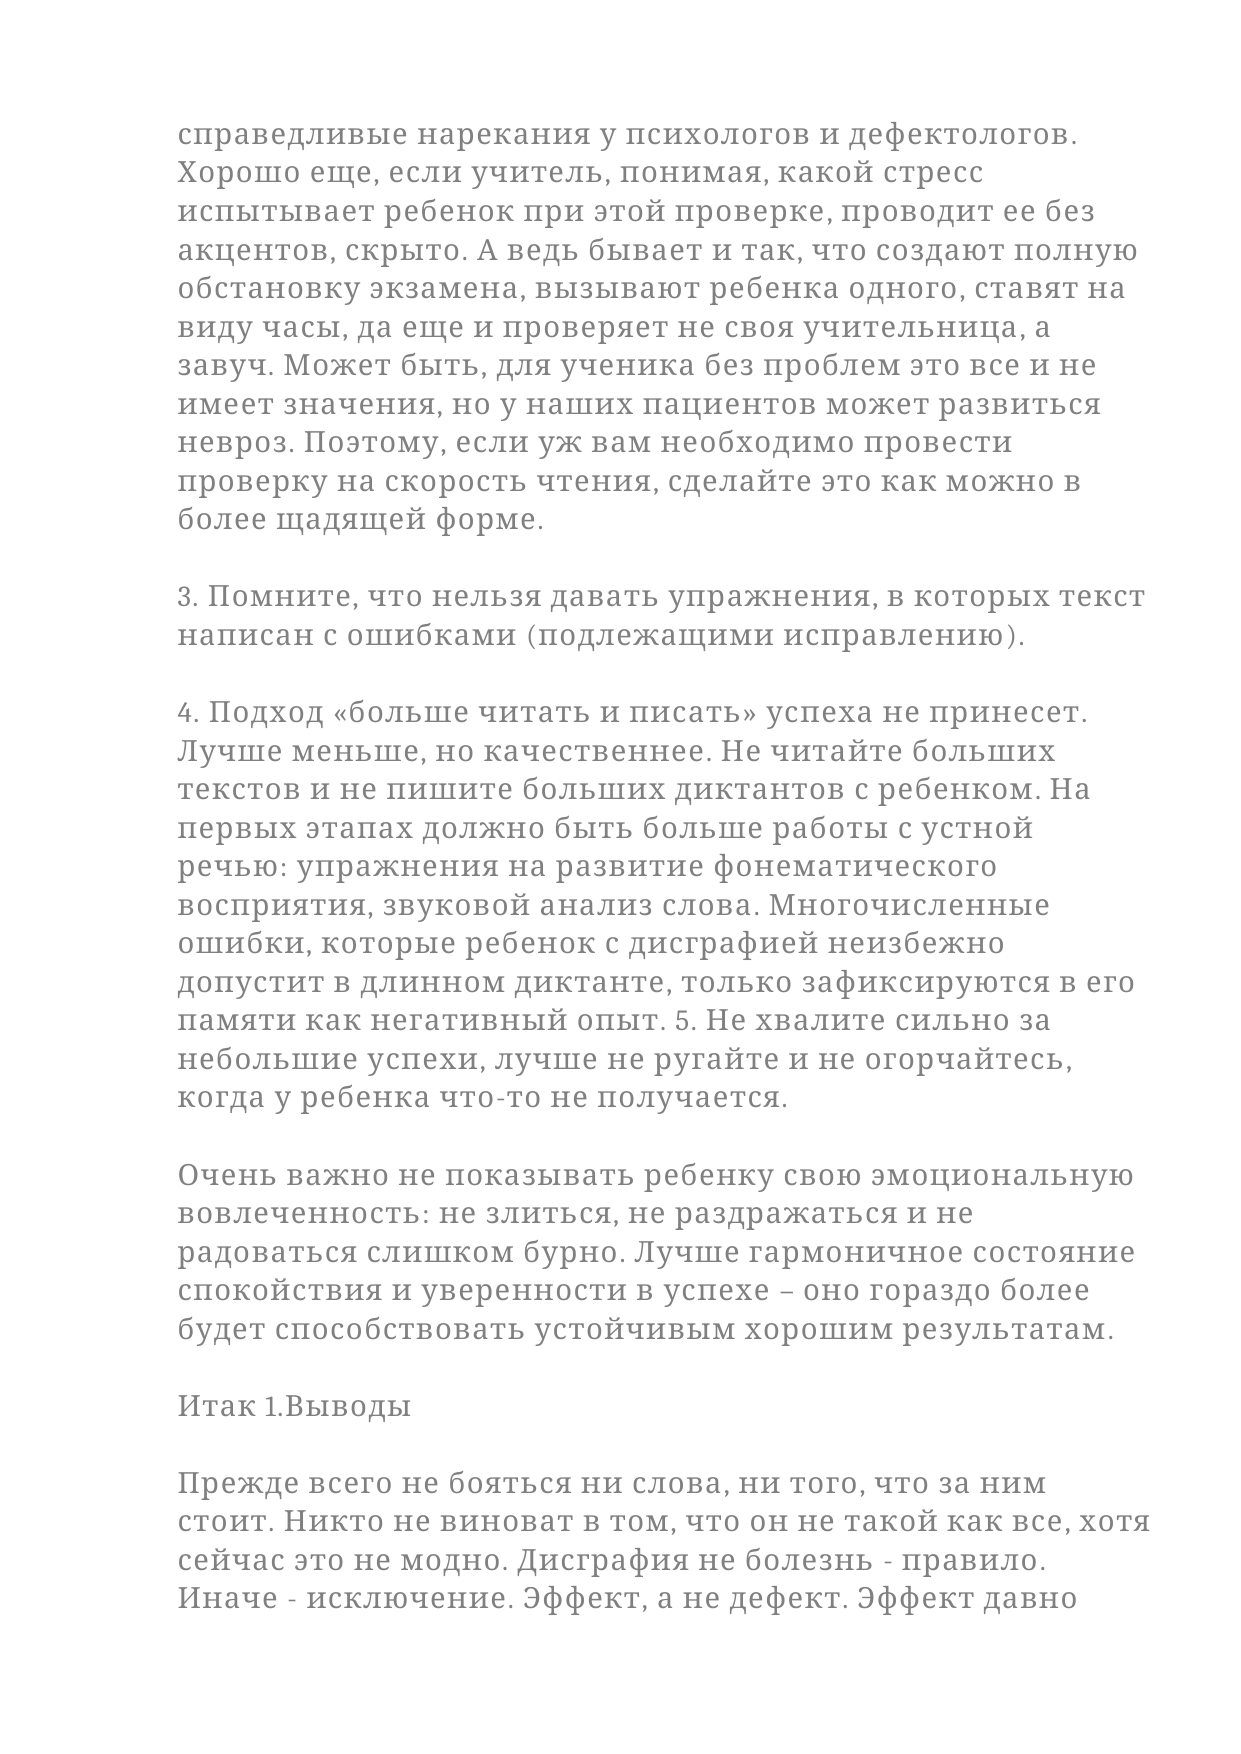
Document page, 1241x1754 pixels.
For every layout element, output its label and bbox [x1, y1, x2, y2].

subtitle [177, 118, 1152, 1616]
